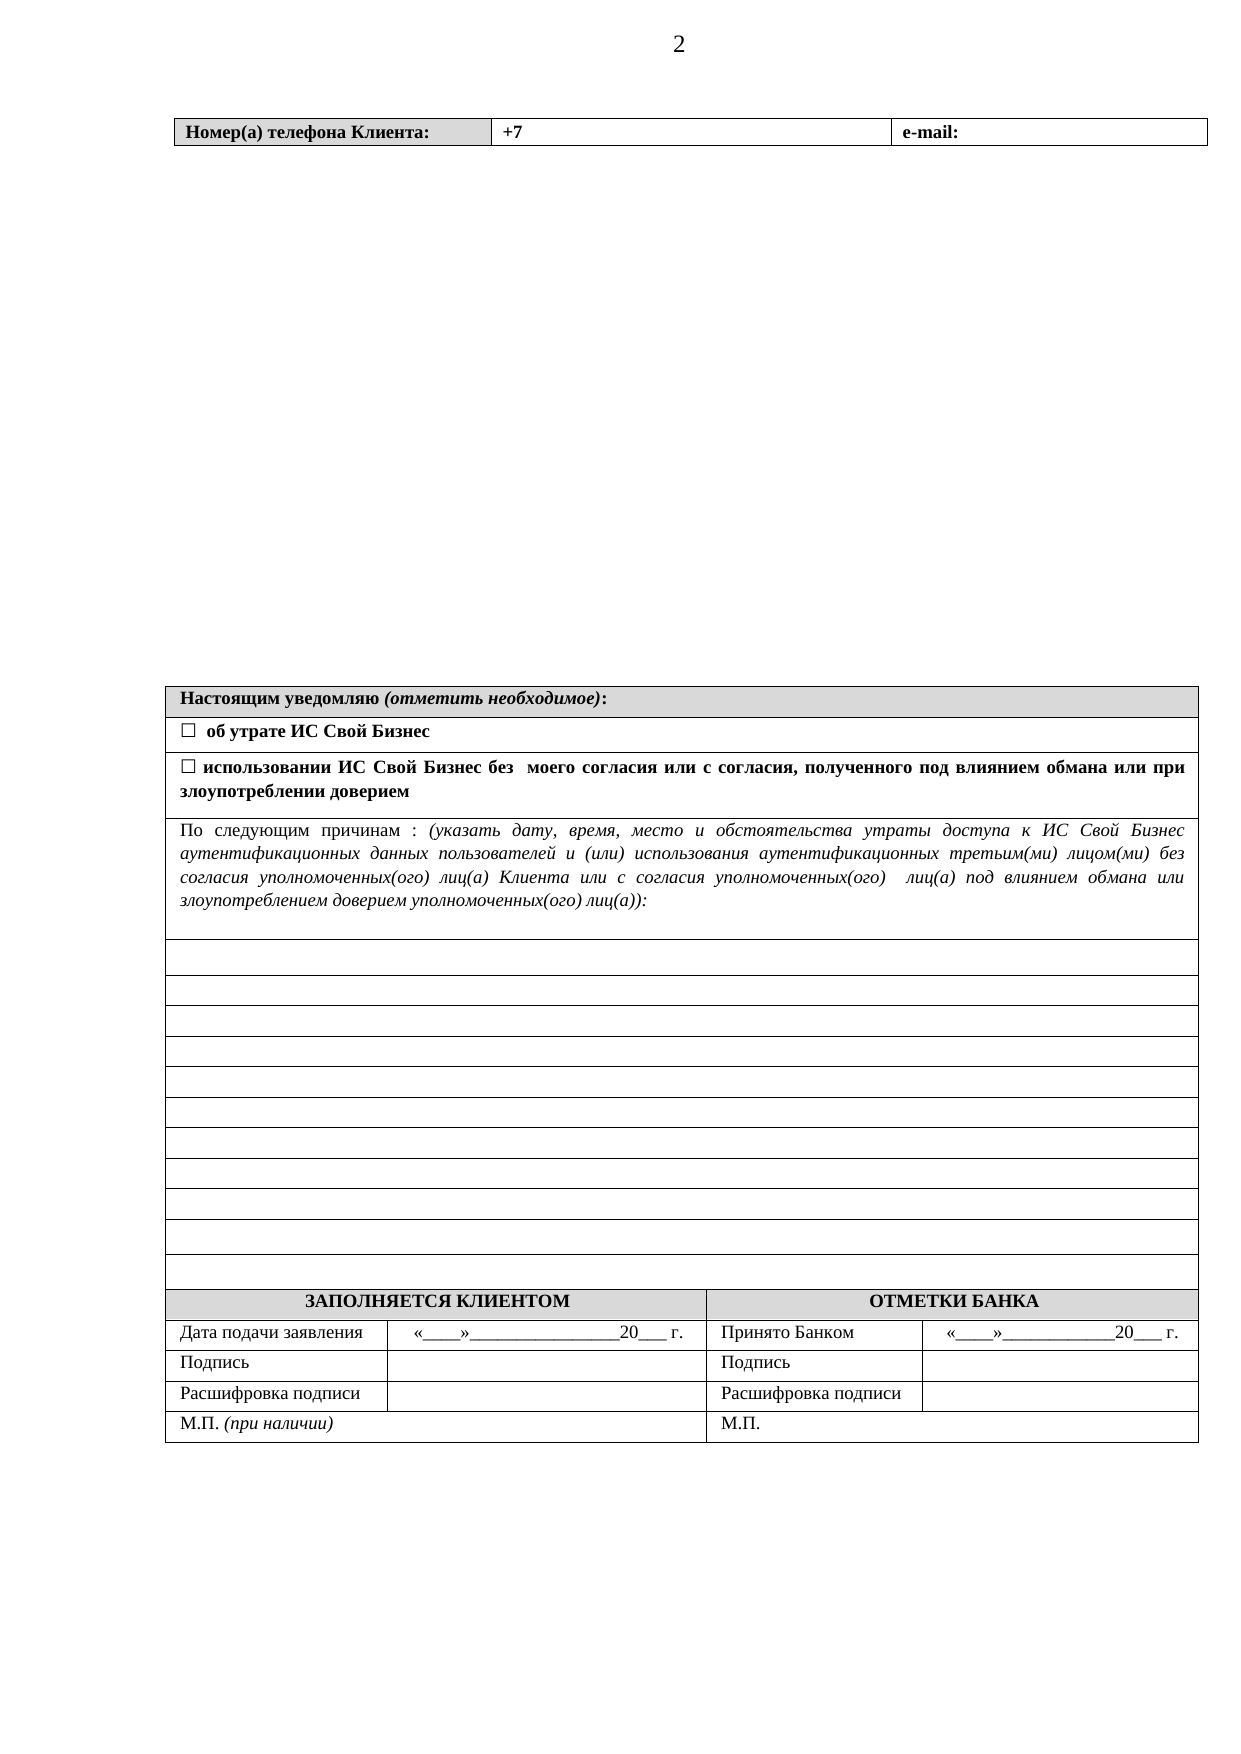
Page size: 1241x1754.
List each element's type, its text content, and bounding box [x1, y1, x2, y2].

table_cell «____»____________20___ г. [923, 1321, 1198, 1350]
table_cell Принято Банком [707, 1321, 922, 1350]
table_cell Номер(а) телефона Клиента: [175, 119, 491, 145]
table_header Настоящим уведомляю (отметить необходимое): [166, 687, 1198, 717]
table_cell e-mail: [892, 119, 1207, 145]
table_cell [166, 1006, 1198, 1036]
table_cell М.П. [707, 1412, 1198, 1442]
table_cell ☐ об утрате ИС Свой Бизнес [166, 718, 1198, 752]
table_cell [923, 1351, 1198, 1381]
table_cell [166, 940, 1198, 974]
table_cell [166, 1098, 1198, 1127]
table_cell М.П. (при наличии) [166, 1412, 706, 1442]
table_cell [388, 1382, 706, 1411]
table_cell ☐ использовании ИС Свой Бизнес без моего согласия или с согласия, полученного под влиянием обмана или при злоупотреблении доверием [166, 753, 1198, 818]
table_cell [166, 1159, 1198, 1188]
table_cell +7 [492, 119, 891, 145]
table_cell «____»________________20___ г. [388, 1321, 706, 1350]
table_cell Расшифровка подписи [707, 1382, 922, 1411]
table_cell Дата подачи заявления [166, 1321, 387, 1350]
table_cell По следующим причинам : (указать дату, время, место и обстоятельства утраты доступа к ИС Свой Бизнес аутентификационных данных пользователей и (или) использования аутентификационных третьим(ми) лицом(ми) без согласия уполномоченных(ого) лиц(а) Клиента или с согласия уполномоченных(ого) лиц(а) под влиянием обмана или злоупотреблением доверием уполномоченных(ого) лиц(а)): [166, 819, 1198, 939]
table_cell [166, 1128, 1198, 1158]
table_cell [166, 1189, 1198, 1219]
table_cell [388, 1351, 706, 1381]
table_cell [166, 1255, 1198, 1289]
table_cell [166, 1037, 1198, 1066]
table_cell Подпись [707, 1351, 922, 1381]
table_cell [166, 1067, 1198, 1097]
table_cell Подпись [166, 1351, 387, 1381]
table_cell Расшифровка подписи [166, 1382, 387, 1411]
table_cell ЗАПОЛНЯЕТСЯ КЛИЕНТОМ [166, 1290, 706, 1319]
table_cell [166, 976, 1198, 1005]
table_cell ОТМЕТКИ БАНКА [707, 1290, 1198, 1319]
table_cell [923, 1382, 1198, 1411]
table_cell [166, 1220, 1198, 1254]
